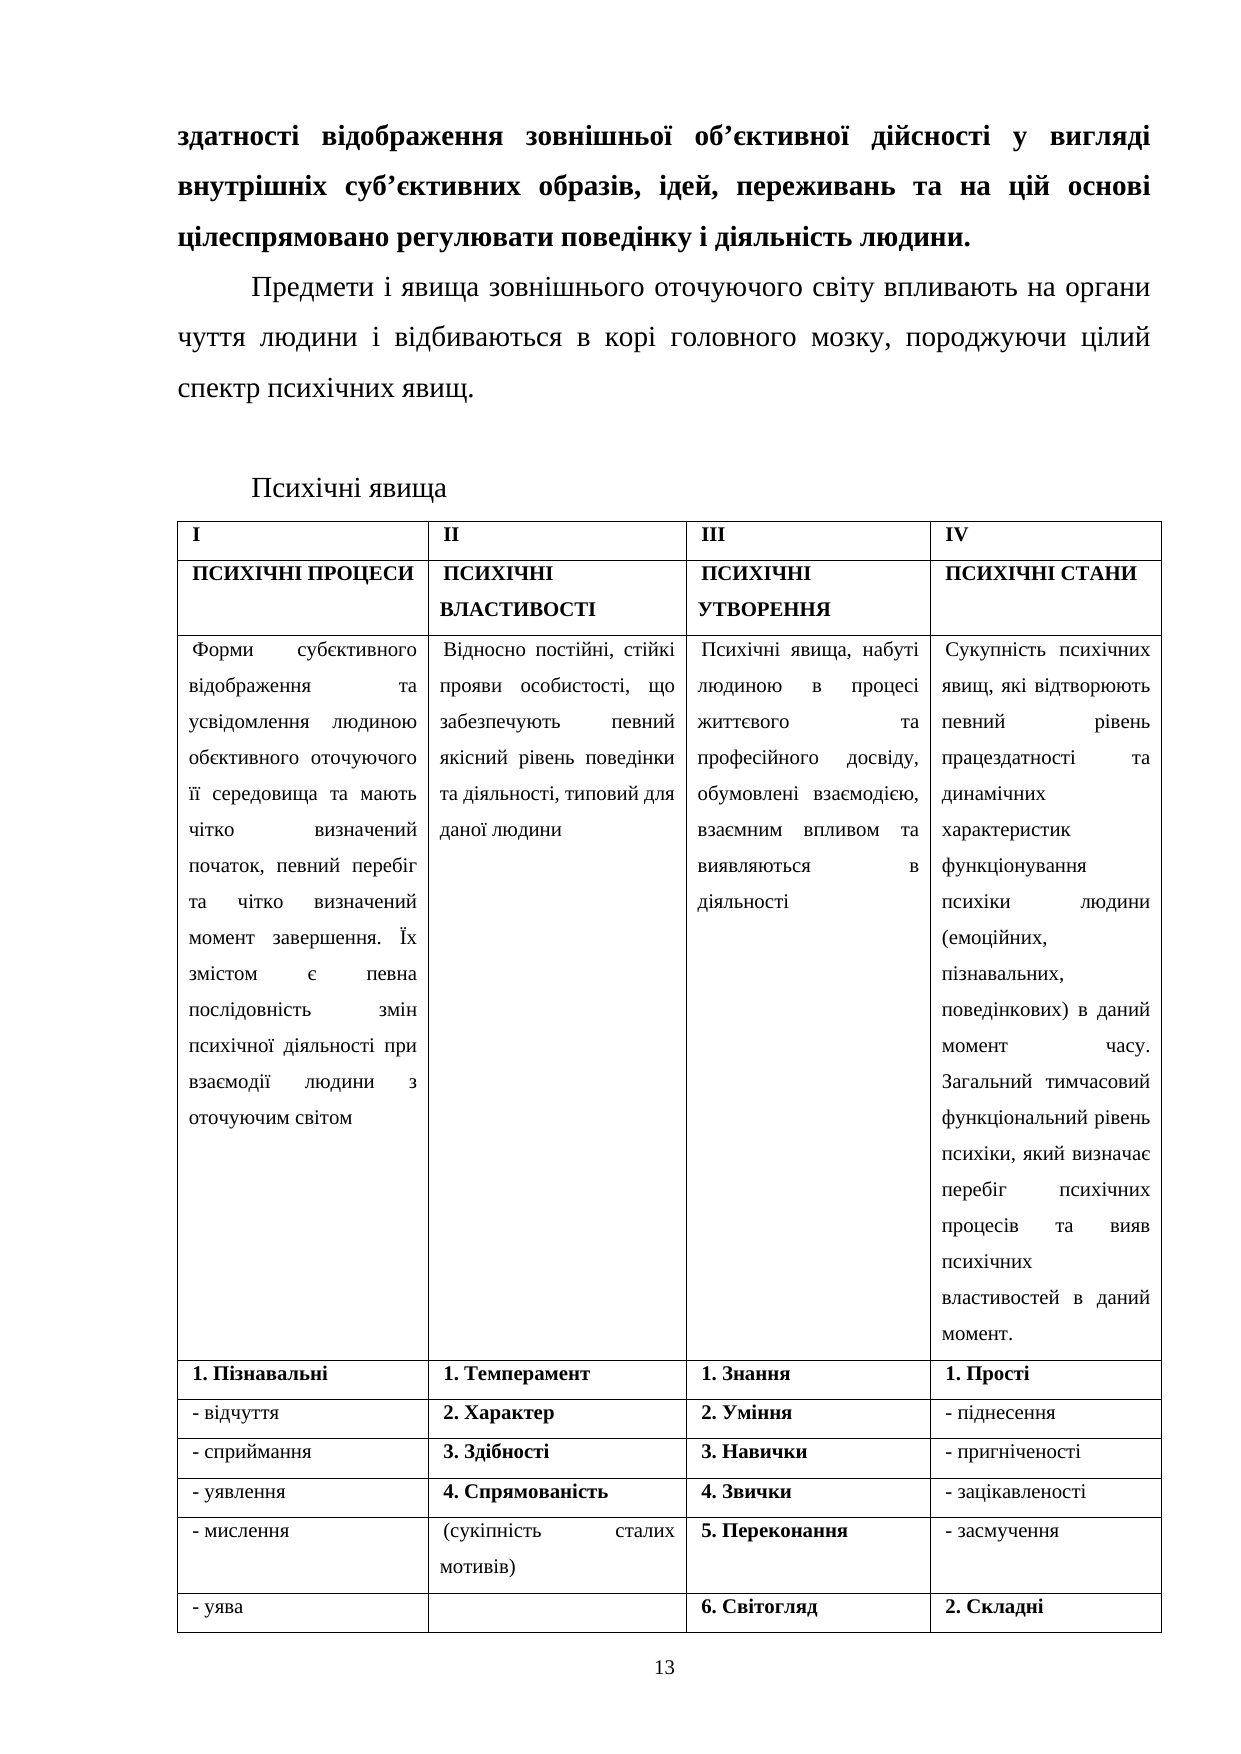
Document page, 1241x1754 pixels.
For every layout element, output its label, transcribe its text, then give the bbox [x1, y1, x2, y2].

table_cell 3. Здібності [429, 1439, 686, 1478]
table_cell - мислення [178, 1518, 428, 1592]
table_cell - відчуття [178, 1400, 428, 1438]
table_cell - зацікавленості [931, 1479, 1161, 1517]
table_cell Сукупність психічних явищ, які відтворюють певний рівень працездатності та динамічних характеристик функціонування психіки людини (емоційних, пізнавальних, поведінкових) в даний момент часу. Загальний тимчасовий функціональний рівень психіки, який визначає перебіг психічних процесів та вияв психічних властивостей в даний момент. [931, 636, 1161, 1359]
table_cell 1. Прості [931, 1361, 1161, 1399]
table_cell Психічні явища, набуті людиною в процесі життєвого та професійного досвіду, обумовлені взаємодією, взаємним впливом та виявляються в діяльності [687, 636, 930, 1359]
text Психічні явища [177, 470, 1152, 504]
table_cell ПСИХІЧНІ СТАНИ [931, 561, 1161, 635]
table_header III [687, 522, 930, 560]
table_cell [429, 1594, 686, 1632]
table_cell - піднесення [931, 1400, 1161, 1438]
table_cell ПСИХІЧНІ УТВОРЕННЯ [687, 561, 930, 635]
table_cell 1. Пізнавальні [178, 1361, 428, 1399]
table_cell - сприймання [178, 1439, 428, 1478]
table_cell ПСИХІЧНІ ПРОЦЕСИ [178, 561, 428, 635]
table_cell - засмучення [931, 1518, 1161, 1592]
text Предмети і явища зовнішнього оточуючого світу впливають на органи чуття людини і відбиваються в корі головного мозку, породжуючи цілий спектр психічних явищ. [177, 269, 1152, 403]
table_cell 2. Уміння [687, 1400, 930, 1438]
table_cell - уява [178, 1594, 428, 1632]
table_cell 1. Темперамент [429, 1361, 686, 1399]
table_header I [178, 522, 428, 560]
table_cell (сукіпність сталих мотивів) [429, 1518, 686, 1592]
table_cell 3. Навички [687, 1439, 930, 1478]
table_cell 5. Переконання [687, 1518, 930, 1592]
table_cell Форми субєктивного відображення та усвідомлення людиною обєктивного оточуючого її середовища та мають чітко визначений початок, певний перебіг та чітко визначений момент завершення. Їх змістом є певна послідовність змін психічної діяльності при взаємодії людини з оточуючим світом [178, 636, 428, 1359]
table_cell - уявлення [178, 1479, 428, 1517]
table_header IV [931, 522, 1161, 560]
table_cell 1. Знання [687, 1361, 930, 1399]
table_cell - пригніченості [931, 1439, 1161, 1478]
table_cell 2. Характер [429, 1400, 686, 1438]
table_cell 2. Складні [931, 1594, 1161, 1632]
table_cell 6. Світогляд [687, 1594, 930, 1632]
table_cell 4. Спрямованість [429, 1479, 686, 1517]
table_header II [429, 522, 686, 560]
table_cell ПСИХІЧНІ ВЛАСТИВОСТІ [429, 561, 686, 635]
table_cell 4. Звички [687, 1479, 930, 1517]
table_cell Відносно постійні, стійкі прояви особистості, що забезпечують певний якісний рівень поведінки та діяльності, типовий для даної людини [429, 636, 686, 1359]
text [177, 118, 1152, 252]
